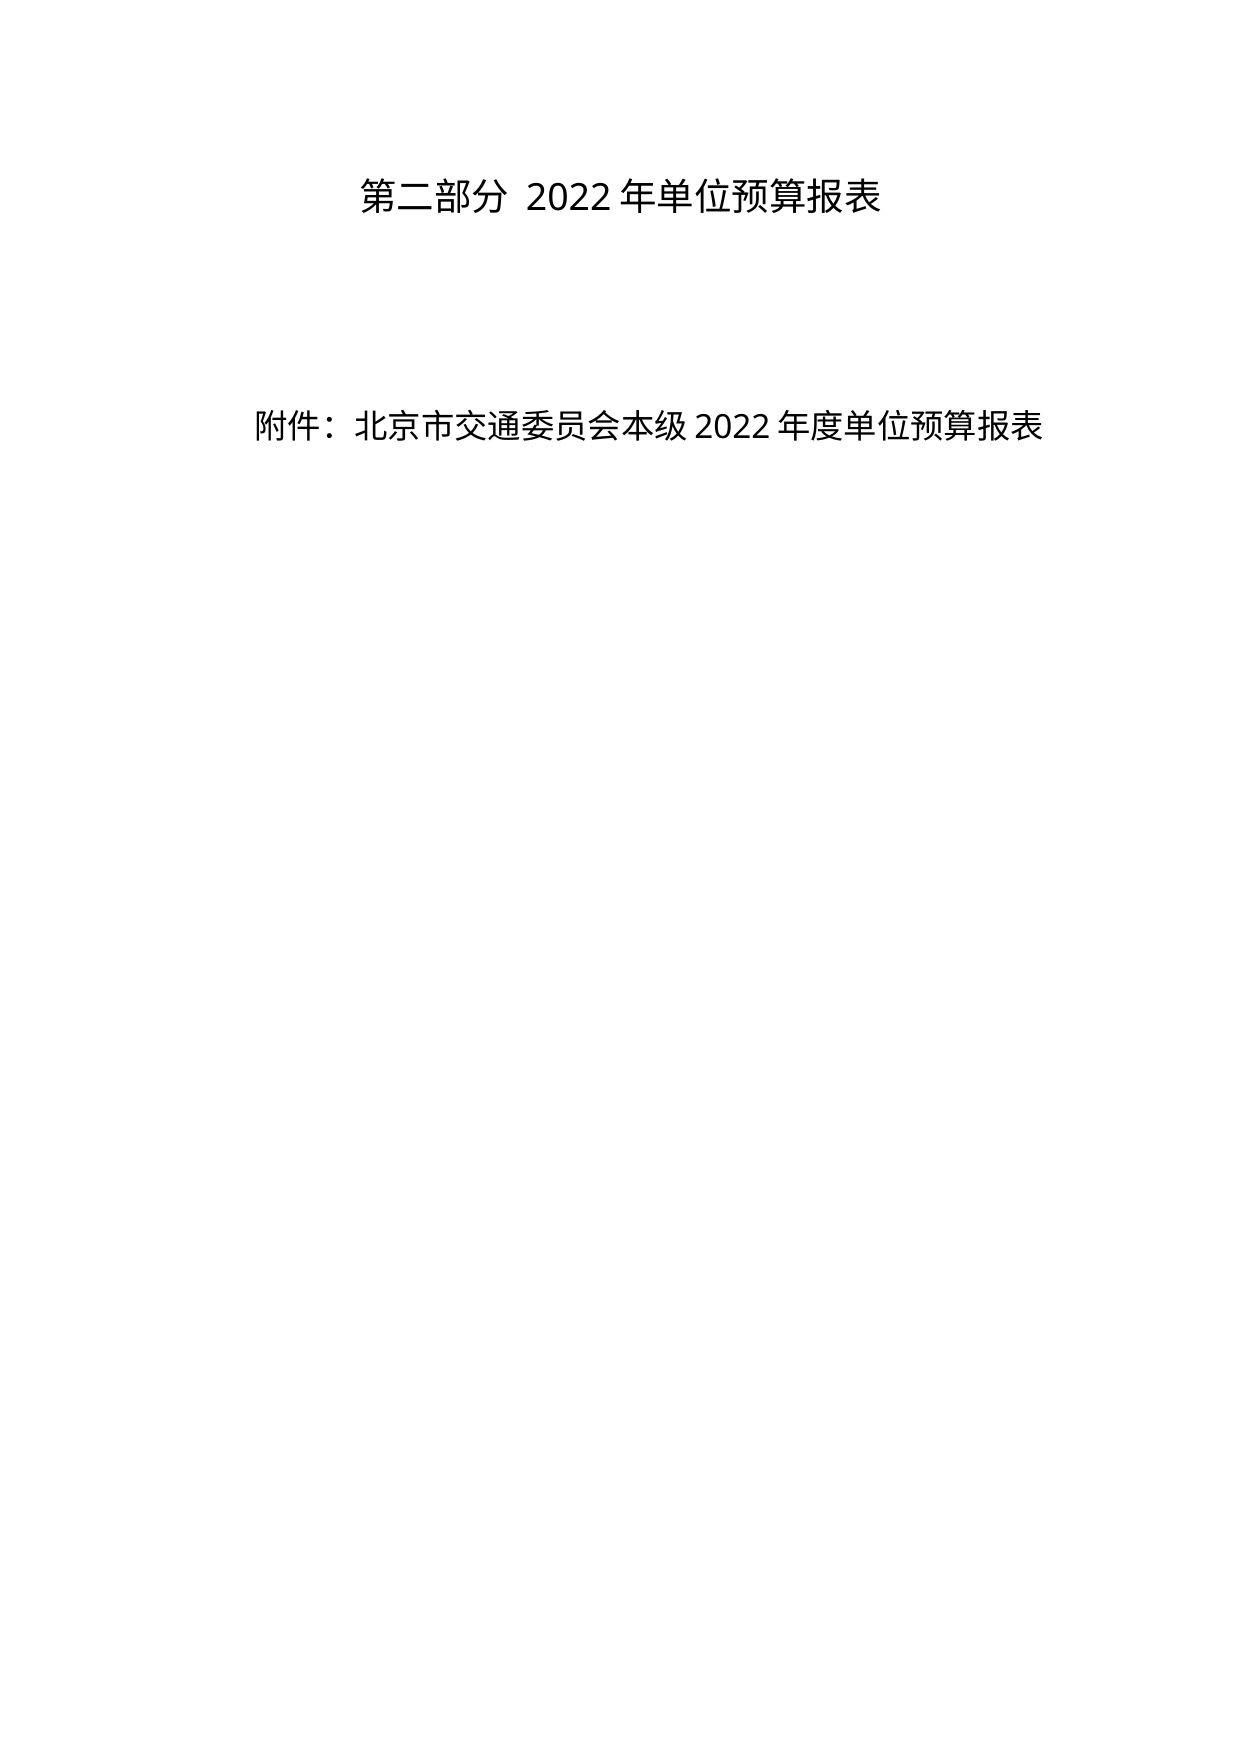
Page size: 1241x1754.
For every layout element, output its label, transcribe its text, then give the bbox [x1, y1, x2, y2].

text 附件：北京市交通委员会本级2022年度单位预算报表 [187, 392, 1053, 457]
text 第二部分 2022年单位预算报表 [187, 162, 1053, 227]
